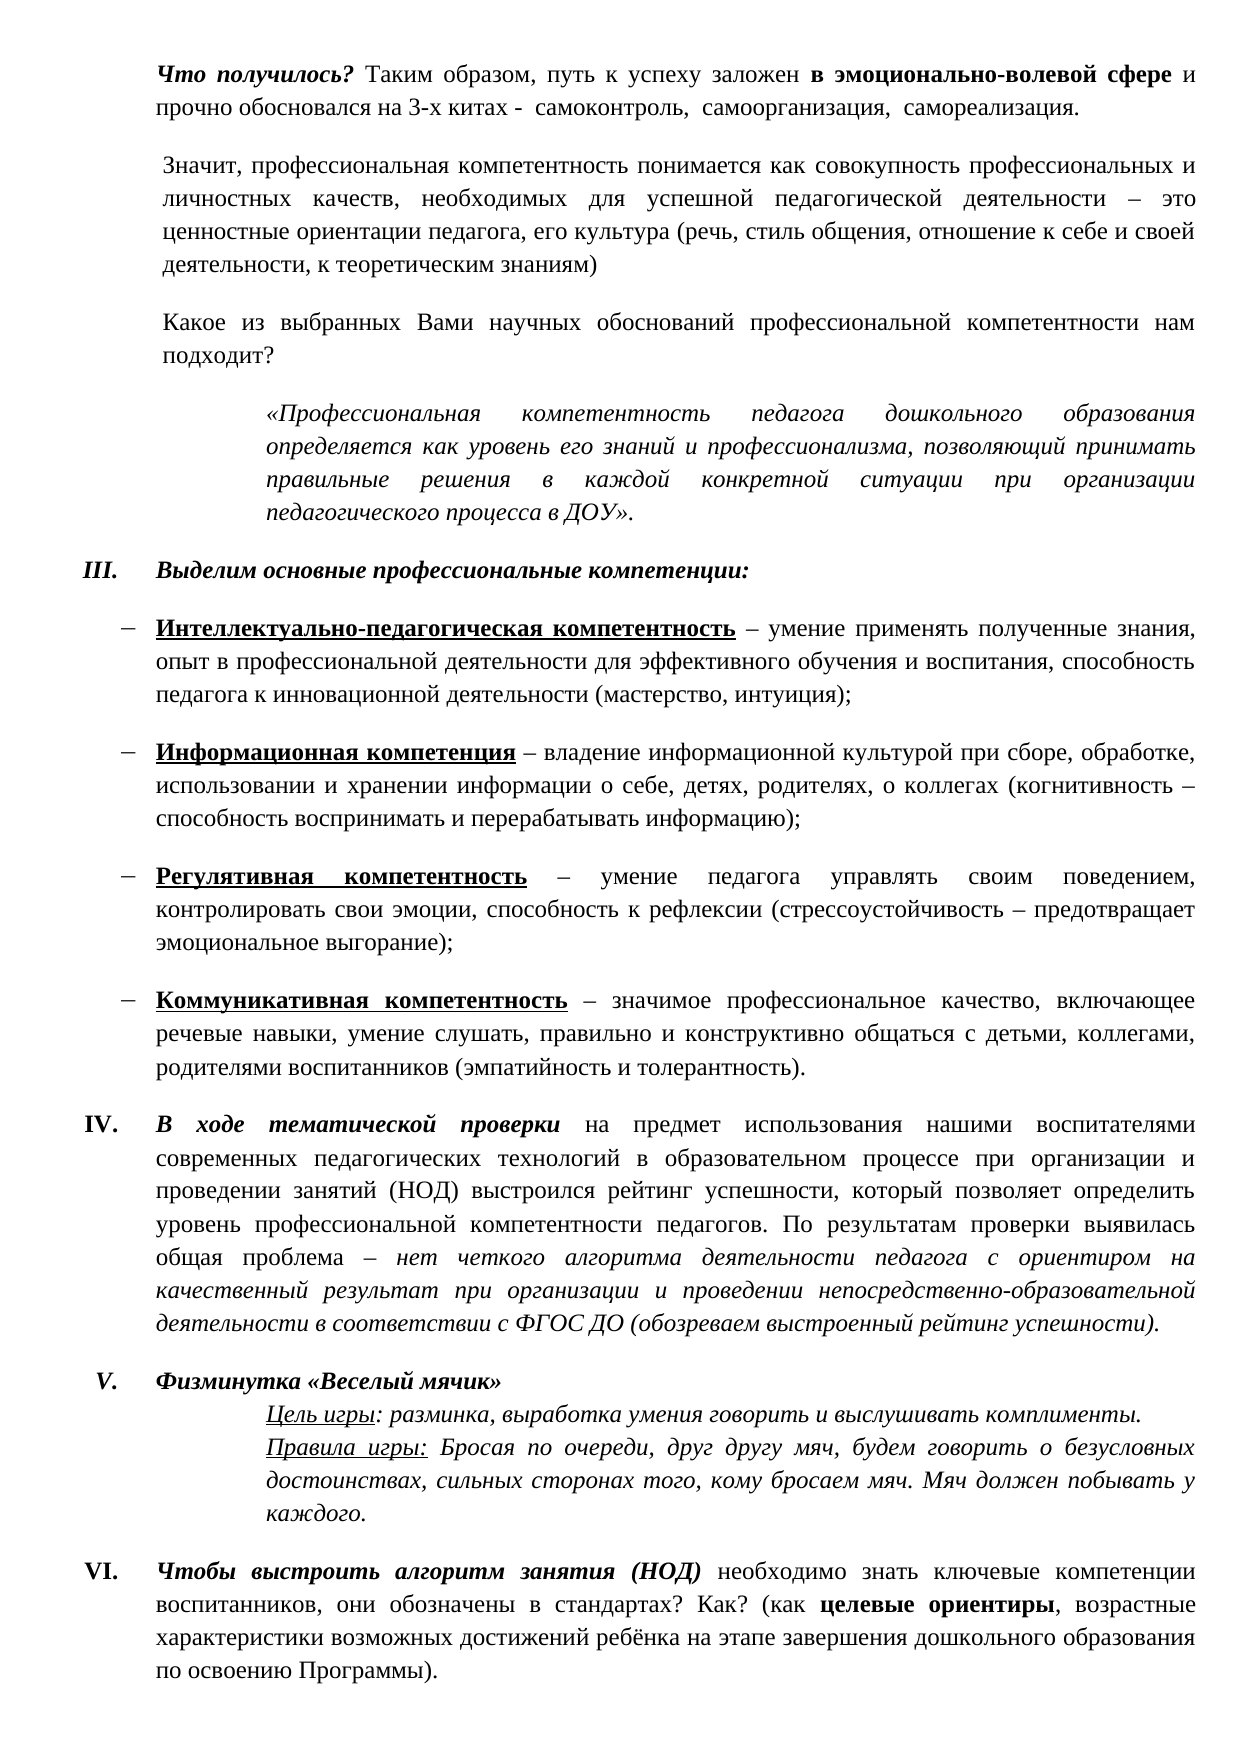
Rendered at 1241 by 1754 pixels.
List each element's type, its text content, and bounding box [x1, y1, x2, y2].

list Что получилось? Таким образом, путь к успеху заложен в эмоционально-волевой сфере и прочно обосновался на 3-х китах - самоконтроль, самоорганизация, самореализация. [156, 59, 1196, 121]
list Выделим основные профессиональные компетенции: [118, 555, 1196, 584]
text «Профессиональная компетентность педагога дошкольного образования определяется как уровень его знаний и профессионализма, позволяющий принимать правильные решения в каждой конкретной ситуации при организации педагогического процесса в ДОУ». [266, 398, 1196, 526]
text Значит, профессиональная компетентность понимается как совокупность профессиональных и личностных качеств, необходимых для успешной педагогической деятельности – это ценностные ориентации педагога, его культура (речь, стиль общения, отношение к себе и своей деятельности, к теоретическим знаниям) [162, 150, 1196, 278]
list Регулятивная компетентность – умение педагога управлять своим поведением, контролировать свои эмоции, способность к рефлексии (стрессоустойчивость – предотвращает эмоциональное выгорание); [118, 861, 1196, 956]
list Чтобы выстроить алгоритм занятия (НОД) необходимо знать ключевые компетенции воспитанников, они обозначены в стандартах? Как? (как целевые ориентиры, возрастные характеристики возможных достижений ребёнка на этапе завершения дошкольного образования по освоению Программы). [118, 1556, 1196, 1684]
list Физминутка «Веселый мячик» [118, 1366, 1196, 1394]
text Какое из выбранных Вами научных обоснований профессиональной компетентности нам подходит? [162, 307, 1196, 369]
list Информационная компетенция – владение информационной культурой при сборе, обработке, использовании и хранении информации о себе, детях, родителях, о коллегах (когнитивность – способность воспринимать и перерабатывать информацию); [118, 737, 1196, 832]
list Интеллектуально-педагогическая компетентность – умение применять полученные знания, опыт в профессиональной деятельности для эффективного обучения и воспитания, способность педагога к инновационной деятельности (мастерство, интуиция); [118, 613, 1196, 708]
list В ходе тематической проверки на предмет использования нашими воспитателями современных педагогических технологий в образовательном процессе при организации и проведении занятий (НОД) выстроился рейтинг успешности, который позволяет определить уровень профессиональной компетентности педагогов. По результатам проверки выявилась общая проблема – нет четкого алгоритма деятельности педагога с ориентиром на качественный результат при организации и проведении непосредственно-образовательной деятельности в соответствии с ФГОС ДО (обозреваем выстроенный рейтинг успешности). [118, 1109, 1196, 1336]
text Правила игры: Бросая по очереди, друг другу мяч, будем говорить о безусловных достоинствах, сильных сторонах того, кому бросаем мяч. Мяч должен побывать у каждого. [266, 1432, 1196, 1527]
list Коммуникативная компетентность – значимое профессиональное качество, включающее речевые навыки, умение слушать, правильно и конструктивно общаться с детьми, коллегами, родителями воспитанников (эмпатийность и толерантность). [118, 986, 1196, 1080]
text Цель игры: разминка, выработка умения говорить и выслушивать комплименты. [266, 1399, 1196, 1427]
